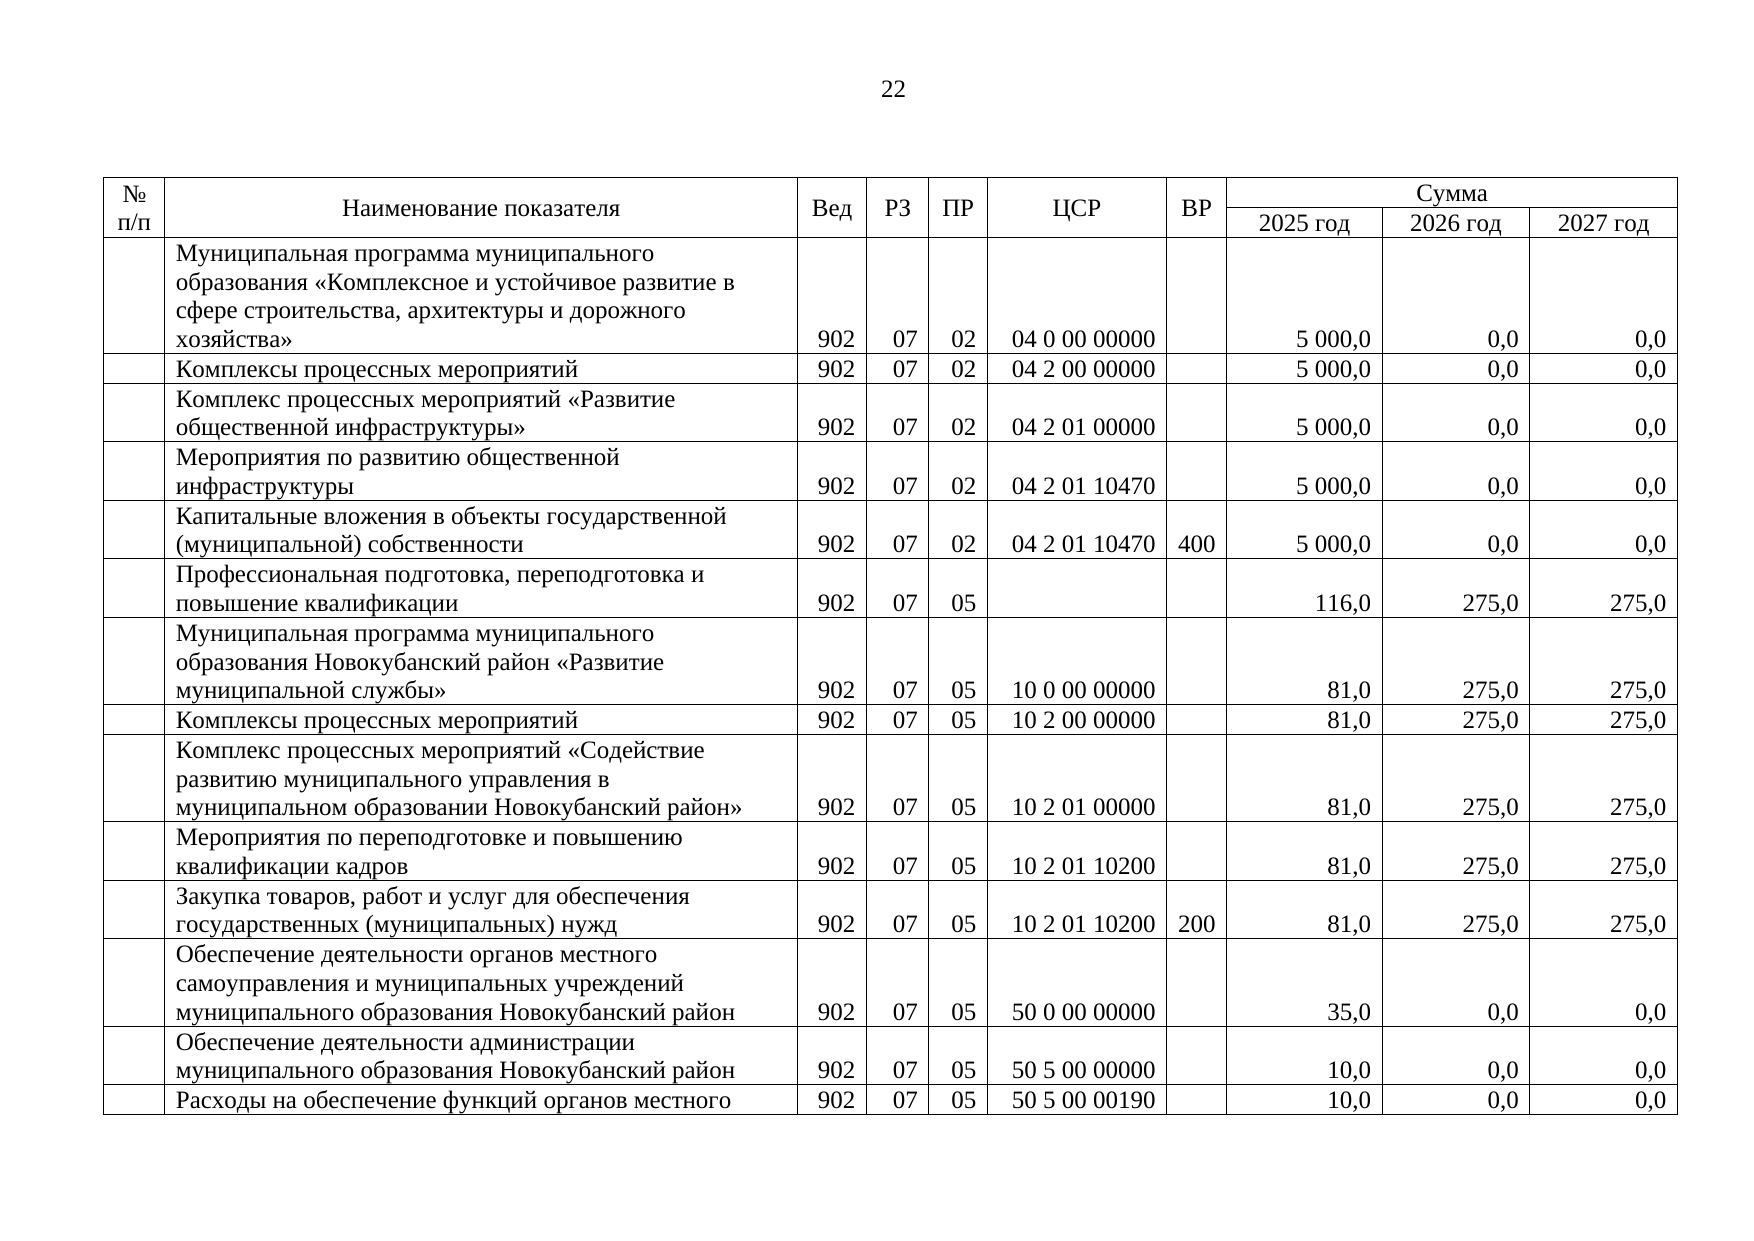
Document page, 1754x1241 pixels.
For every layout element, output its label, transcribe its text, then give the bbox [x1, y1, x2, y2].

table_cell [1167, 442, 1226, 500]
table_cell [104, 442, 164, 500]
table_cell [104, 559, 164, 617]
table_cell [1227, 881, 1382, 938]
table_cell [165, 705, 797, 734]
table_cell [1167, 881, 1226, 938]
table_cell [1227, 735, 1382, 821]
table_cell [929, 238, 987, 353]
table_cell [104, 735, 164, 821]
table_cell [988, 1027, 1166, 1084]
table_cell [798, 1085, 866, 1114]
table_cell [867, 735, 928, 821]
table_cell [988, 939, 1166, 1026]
table_header ВР [1167, 178, 1226, 237]
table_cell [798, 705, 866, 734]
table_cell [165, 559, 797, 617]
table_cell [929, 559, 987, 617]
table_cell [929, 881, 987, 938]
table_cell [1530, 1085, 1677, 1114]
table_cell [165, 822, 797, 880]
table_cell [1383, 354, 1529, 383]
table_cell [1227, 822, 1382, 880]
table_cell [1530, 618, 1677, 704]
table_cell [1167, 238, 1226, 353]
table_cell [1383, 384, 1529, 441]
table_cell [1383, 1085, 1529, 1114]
table_header РЗ [867, 178, 928, 237]
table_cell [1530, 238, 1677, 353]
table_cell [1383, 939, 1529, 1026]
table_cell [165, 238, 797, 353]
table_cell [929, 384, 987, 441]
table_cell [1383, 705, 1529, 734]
table_header ЦСР [988, 178, 1166, 237]
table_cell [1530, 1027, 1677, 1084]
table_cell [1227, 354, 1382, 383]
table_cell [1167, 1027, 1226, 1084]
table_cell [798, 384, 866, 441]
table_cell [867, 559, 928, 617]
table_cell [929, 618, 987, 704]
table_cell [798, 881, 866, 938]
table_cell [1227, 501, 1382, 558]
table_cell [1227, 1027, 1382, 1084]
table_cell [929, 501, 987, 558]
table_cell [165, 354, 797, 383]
table_header Сумма [1227, 178, 1677, 207]
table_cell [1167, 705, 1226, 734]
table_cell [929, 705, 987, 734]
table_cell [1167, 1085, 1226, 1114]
table_header № п/п [104, 178, 164, 237]
table_cell 2025 год [1227, 208, 1382, 237]
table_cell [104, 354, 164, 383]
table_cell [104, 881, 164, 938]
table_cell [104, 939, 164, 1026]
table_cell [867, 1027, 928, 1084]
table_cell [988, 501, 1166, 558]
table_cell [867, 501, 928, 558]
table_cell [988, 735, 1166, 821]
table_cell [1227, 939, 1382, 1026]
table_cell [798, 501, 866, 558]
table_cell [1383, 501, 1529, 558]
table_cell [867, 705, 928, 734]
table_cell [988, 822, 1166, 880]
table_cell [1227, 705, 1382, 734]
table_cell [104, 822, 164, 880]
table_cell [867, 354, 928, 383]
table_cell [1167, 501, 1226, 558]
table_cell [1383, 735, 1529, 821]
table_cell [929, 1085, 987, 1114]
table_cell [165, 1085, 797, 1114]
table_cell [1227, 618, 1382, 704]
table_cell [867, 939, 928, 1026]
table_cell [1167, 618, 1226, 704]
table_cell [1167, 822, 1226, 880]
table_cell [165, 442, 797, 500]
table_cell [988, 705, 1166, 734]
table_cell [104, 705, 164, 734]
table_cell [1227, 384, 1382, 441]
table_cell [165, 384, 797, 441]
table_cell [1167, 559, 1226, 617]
table_header Наименование показателя [165, 178, 797, 237]
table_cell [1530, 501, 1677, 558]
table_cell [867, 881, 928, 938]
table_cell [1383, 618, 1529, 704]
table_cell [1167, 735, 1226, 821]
table_header Вед [798, 178, 866, 237]
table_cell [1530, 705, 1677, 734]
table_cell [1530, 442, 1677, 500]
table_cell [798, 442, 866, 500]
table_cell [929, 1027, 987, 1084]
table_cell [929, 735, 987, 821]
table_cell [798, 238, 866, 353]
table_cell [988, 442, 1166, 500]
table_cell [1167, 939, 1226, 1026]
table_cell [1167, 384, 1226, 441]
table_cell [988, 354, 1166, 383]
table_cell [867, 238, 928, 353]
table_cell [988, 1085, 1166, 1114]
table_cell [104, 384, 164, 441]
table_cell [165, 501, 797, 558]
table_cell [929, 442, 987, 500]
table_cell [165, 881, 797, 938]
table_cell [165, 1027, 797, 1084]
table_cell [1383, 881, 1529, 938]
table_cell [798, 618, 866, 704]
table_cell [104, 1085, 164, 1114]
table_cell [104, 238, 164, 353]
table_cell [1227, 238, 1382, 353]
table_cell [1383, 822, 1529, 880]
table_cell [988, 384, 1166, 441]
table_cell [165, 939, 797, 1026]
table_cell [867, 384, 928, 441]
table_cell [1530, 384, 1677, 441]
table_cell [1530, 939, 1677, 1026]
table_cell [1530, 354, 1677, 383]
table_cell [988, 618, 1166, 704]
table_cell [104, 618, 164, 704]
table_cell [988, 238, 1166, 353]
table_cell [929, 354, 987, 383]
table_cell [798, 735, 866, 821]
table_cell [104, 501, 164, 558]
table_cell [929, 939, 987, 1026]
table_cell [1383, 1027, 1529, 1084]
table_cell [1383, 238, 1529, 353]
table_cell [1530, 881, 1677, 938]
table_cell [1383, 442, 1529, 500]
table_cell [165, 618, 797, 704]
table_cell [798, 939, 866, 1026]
table_header ПР [929, 178, 987, 237]
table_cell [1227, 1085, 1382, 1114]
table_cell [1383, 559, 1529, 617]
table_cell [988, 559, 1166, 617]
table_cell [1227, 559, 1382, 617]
table_cell 2027 год [1530, 208, 1677, 237]
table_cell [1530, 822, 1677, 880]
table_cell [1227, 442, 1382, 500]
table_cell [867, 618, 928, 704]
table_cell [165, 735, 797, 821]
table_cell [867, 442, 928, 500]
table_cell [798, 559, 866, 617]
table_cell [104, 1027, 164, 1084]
table_cell 2026 год [1383, 208, 1529, 237]
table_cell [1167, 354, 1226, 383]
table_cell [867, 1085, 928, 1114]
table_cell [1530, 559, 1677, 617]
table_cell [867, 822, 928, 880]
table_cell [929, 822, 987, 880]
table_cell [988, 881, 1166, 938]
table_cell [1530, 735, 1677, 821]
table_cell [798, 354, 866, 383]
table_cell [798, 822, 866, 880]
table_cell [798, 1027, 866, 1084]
